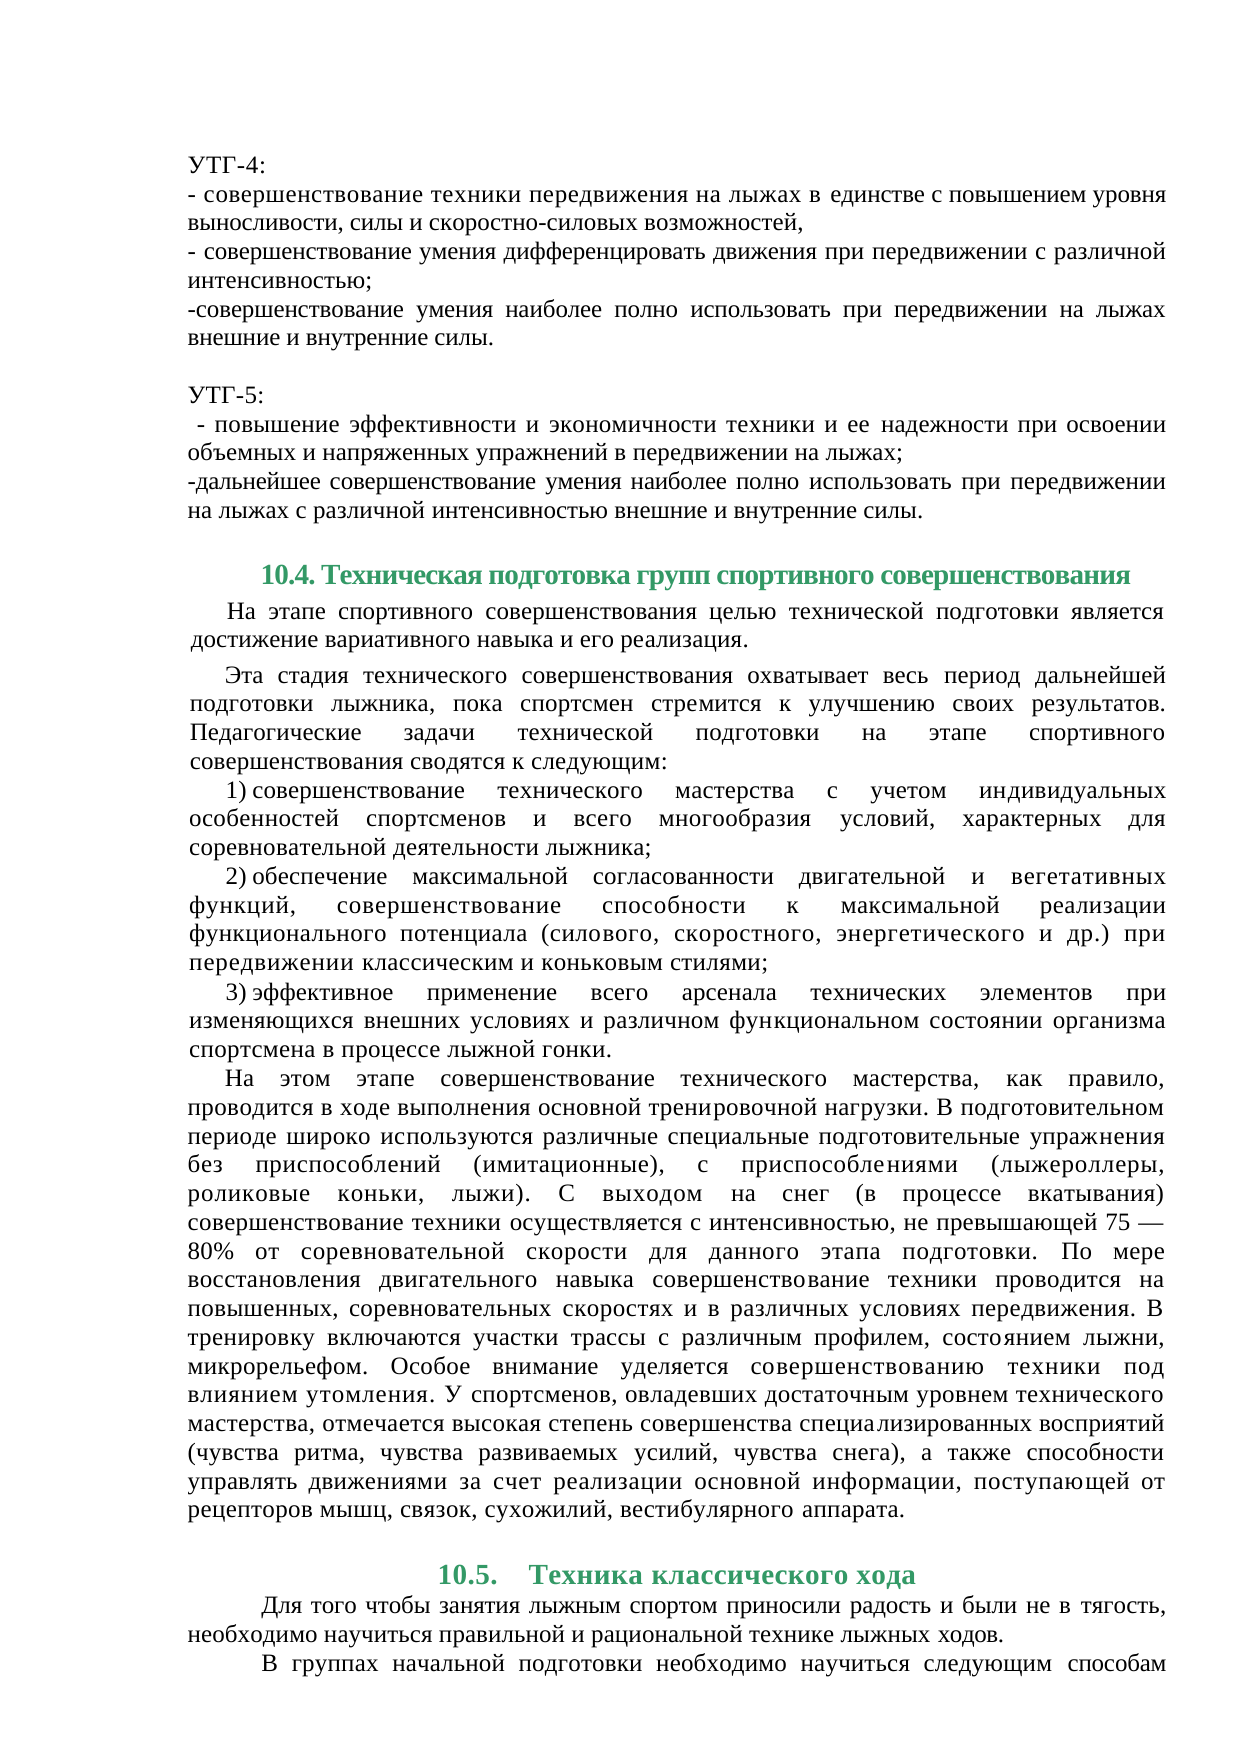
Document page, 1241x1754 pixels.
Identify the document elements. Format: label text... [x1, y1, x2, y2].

text - совершенствование умения дифференцировать движения при передвижении с различной интенсивностью; [187, 236, 1166, 294]
text - повышение эффективности и экономичности техники и ее надежности при освоении объемных и напряженных упражнений в передвижении на лыжах; [187, 409, 1166, 466]
list эффективное применение всего арсенала технических элементов при изменяющихся внешних условиях и различном функциональном состоянии организма спортсмена в процессе лыжной гонки. [189, 977, 1166, 1063]
text На этапе спортивного совершенствования целью технической подготовки является достижение вариативного навыка и его реализация. [191, 596, 1165, 653]
text УТГ-5: [187, 380, 1166, 409]
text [187, 1648, 1166, 1677]
text 10.4. Техническая подготовка групп спортивного совершенствования [226, 557, 1166, 591]
text Для того чтобы занятия лыжным спортом приносили радость и были не в тягость, необходимо научиться правильной и рациональной технике лыжных ходов. [187, 1590, 1166, 1648]
text - совершенствование техники передвижения на лыжах в единстве с повышением уровня выносливости, силы и скоростно-силовых возможностей, [187, 179, 1166, 236]
text Эта стадия технического совершенствования охватывает весь период дальнейшей подготовки лыжника, пока спортсмен стремится к улучшению своих результатов. Педагогические задачи технической подготовки на этапе спортивного совершенствования сводятся к следующим: [189, 660, 1166, 775]
text 10.5. Техника классического хода [187, 1557, 1166, 1590]
text -дальнейшее совершенствование умения наиболее полно использовать при передвижении на лыжах с различной интенсивностью внешние и внутренние силы. [187, 466, 1166, 524]
list обеспечение максимальной согласованности двигательной и вегетативных функций, совершенствование способности к максимальной реализации функционального потенциала (силового, скоростного, энергетического и др.) при передвижении классическим и коньковым стилями; [189, 861, 1166, 976]
text УТГ-4: [187, 150, 1166, 179]
text -совершенствование умения наиболее полно использовать при передвижении на лыжах внешние и внутренние силы. [187, 294, 1166, 351]
text На этом этапе совершенствование технического мастерства, как правило, проводится в ходе выполнения основной тренировочной нагрузки. В подготовительном периоде широко используются различные специальные подготовительные упражнения без приспособлений (имитационные), с приспособлениями (лыжероллеры, роликовые коньки, лыжи). С выходом на снег (в процессе вкатывания) совершенствование техники осуществляется с интенсивностью, не превышающей 75 — 80% от соревновательной скорости для данного этапа подготовки. По мере восстановления двигательного навыка совершенствование техники проводится на повышенных, соревновательных скоростях и в различных условиях передвижения. В тренировку включаются участки трассы с различным профилем, состоянием лыжни, микрорельефом. Особое внимание уделяется совершенствованию техники под влиянием утомления. У спортсменов, овладевших достаточным уровнем технического мастерства, отмечается высокая степень совершенства специализированных восприятий (чувства ритма, чувства развиваемых усилий, чувства снега), а также способности управлять движениями за счет реализации основной информации, поступающей от рецепторов мышц, связок, сухожилий, вестибулярного аппарата. [187, 1063, 1165, 1523]
list совершенствование технического мастерства с учетом индивидуальных особенностей спортсменов и всего многообразия условий, характерных для соревновательной деятельности лыжника; [189, 775, 1166, 861]
